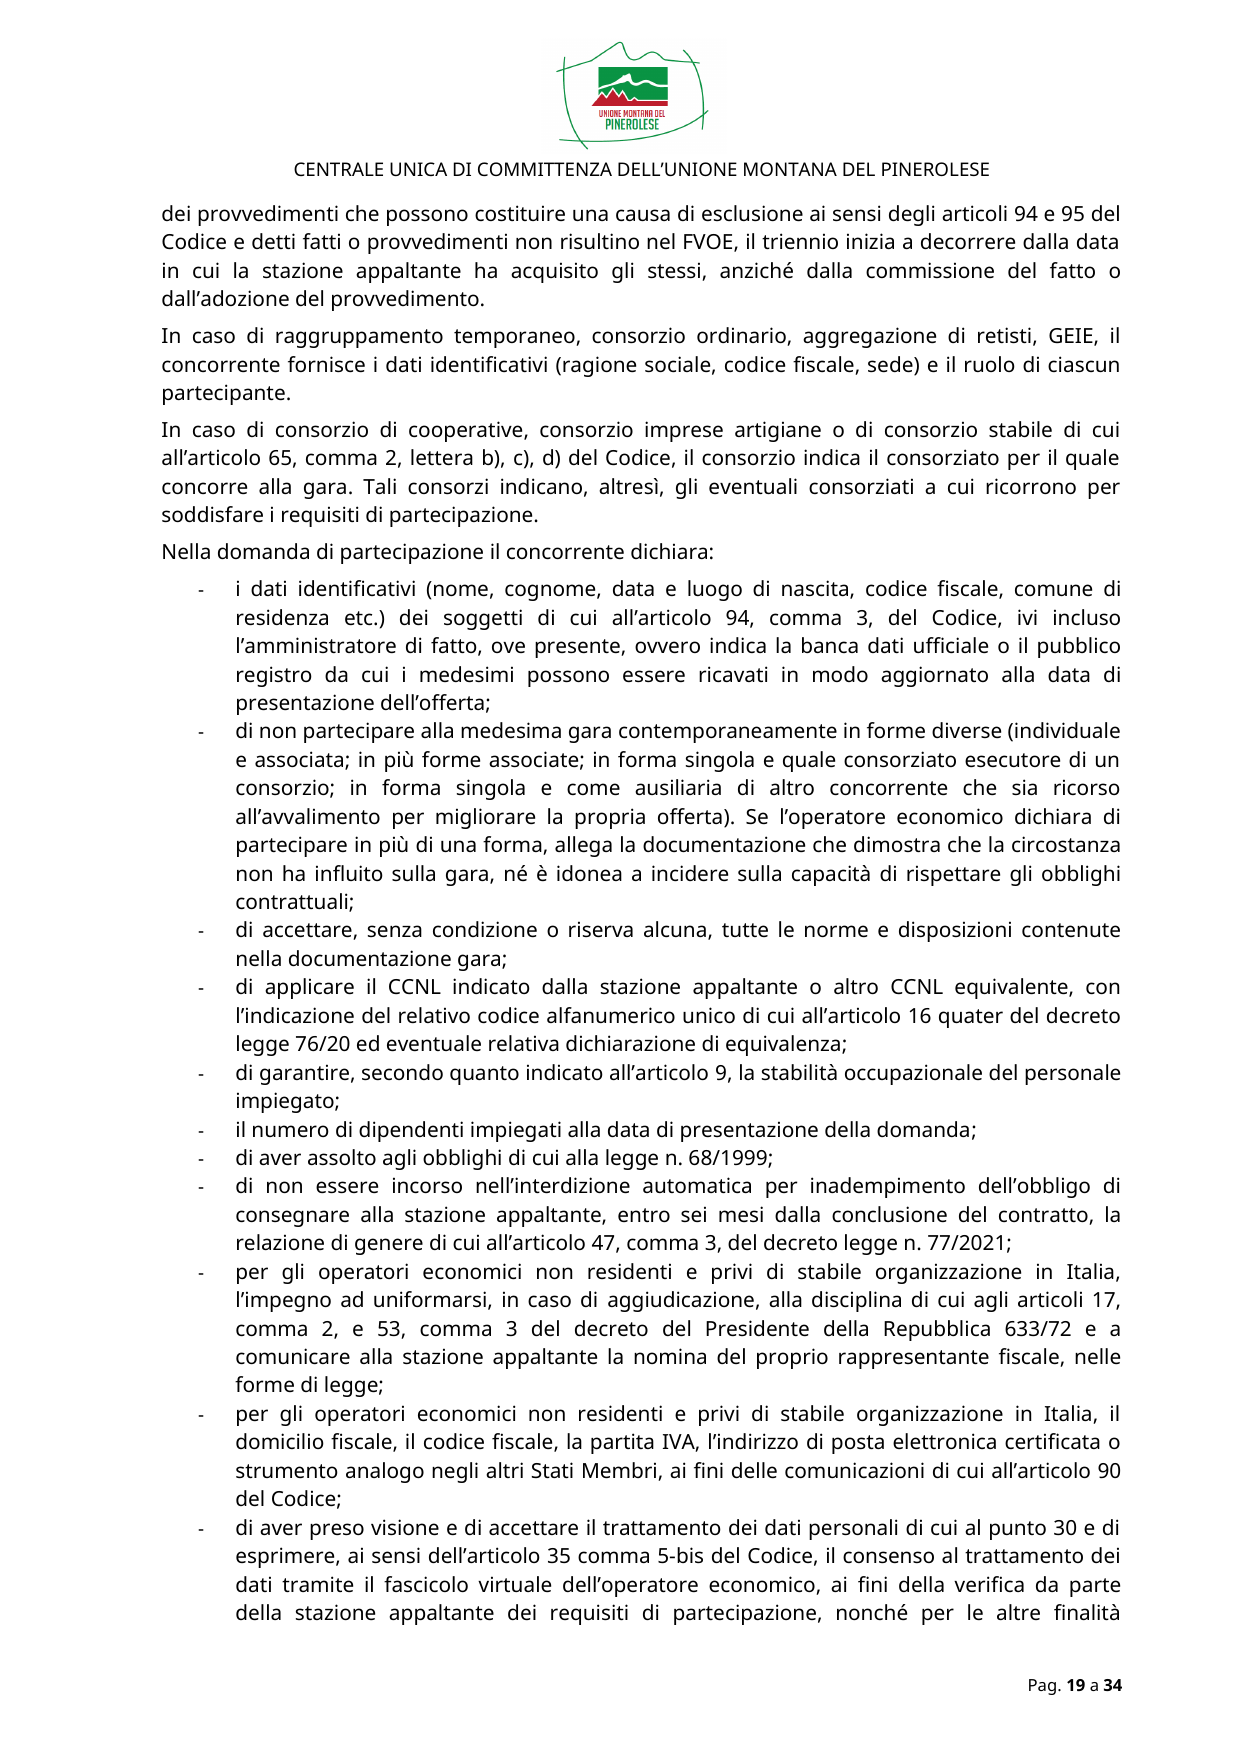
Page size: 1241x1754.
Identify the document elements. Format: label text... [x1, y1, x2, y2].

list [198, 1513, 1122, 1627]
list per gli operatori economici non residenti e privi di stabile organizzazione in Italia, il domicilio fiscale, il codice fiscale, la partita IVA, l’indirizzo di posta elettronica certificata o strumento analogo negli altri Stati Membri, ai fini delle comunicazioni di cui all’articolo 90 del Codice; [198, 1399, 1122, 1513]
list i dati identificativi (nome, cognome, data e luogo di nascita, codice fiscale, comune di residenza etc.) dei soggetti di cui all’articolo 94, comma 3, del Codice, ivi incluso l’amministratore di fatto, ove presente, ovvero indica la banca dati ufficiale o il pubblico registro da cui i medesimi possono essere ricavati in modo aggiornato alla data di presentazione dell’offerta; [198, 574, 1122, 717]
list per gli operatori economici non residenti e privi di stabile organizzazione in Italia, l’impegno ad uniformarsi, in caso di aggiudicazione, alla disciplina di cui agli articoli 17, comma 2, e 53, comma 3 del decreto del Presidente della Repubblica 633/72 e a comunicare alla stazione appaltante la nomina del proprio rappresentante fiscale, nelle forme di legge; [198, 1257, 1122, 1399]
text In caso di consorzio di cooperative, consorzio imprese artigiane o di consorzio stabile di cui all’articolo 65, comma 2, lettera b), c), d) del Codice, il consorzio indica il consorziato per il quale concorre alla gara. Tali consorzi indicano, altresì, gli eventuali consorziati a cui ricorrono per soddisfare i requisiti di partecipazione. [161, 415, 1122, 529]
list di aver assolto agli obblighi di cui alla legge n. 68/1999; [198, 1143, 1122, 1172]
list di accettare, senza condizione o riserva alcuna, tutte le norme e disposizioni contenute nella documentazione gara; [198, 916, 1122, 972]
list di non partecipare alla medesima gara contemporaneamente in forme diverse (individuale e associata; in più forme associate; in forma singola e quale consorziato esecutore di un consorzio; in forma singola e come ausiliaria di altro concorrente che sia ricorso all’avvalimento per migliorare la propria offerta). Se l’operatore economico dichiara di partecipare in più di una forma, allega la documentazione che dimostra che la circostanza non ha influito sulla gara, né è idonea a incidere sulla capacità di rispettare gli obblighi contrattuali; [198, 717, 1122, 916]
list di garantire, secondo quanto indicato all’articolo 9, la stabilità occupazionale del personale impiegato; [198, 1058, 1122, 1115]
list di applicare il CCNL indicato dalla stazione appaltante o altro CCNL equivalente, con l’indicazione del relativo codice alfanumerico unico di cui all’articolo 16 quater del decreto legge 76/20 ed eventuale relativa dichiarazione di equivalenza; [198, 972, 1122, 1058]
text In caso di raggruppamento temporaneo, consorzio ordinario, aggregazione di retisti, GEIE, il concorrente fornisce i dati identificativi (ragione sociale, codice fiscale, sede) e il ruolo di ciascun partecipante. [161, 321, 1122, 407]
text Nella domanda di partecipazione il concorrente dichiara: [161, 537, 1122, 566]
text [161, 199, 1122, 313]
list di non essere incorso nell’interdizione automatica per inadempimento dell’obbligo di consegnare alla stazione appaltante, entro sei mesi dalla conclusione del contratto, la relazione di genere di cui all’articolo 47, comma 3, del decreto legge n. 77/2021; [198, 1172, 1122, 1257]
list il numero di dipendenti impiegati alla data di presentazione della domanda; [198, 1115, 1122, 1143]
